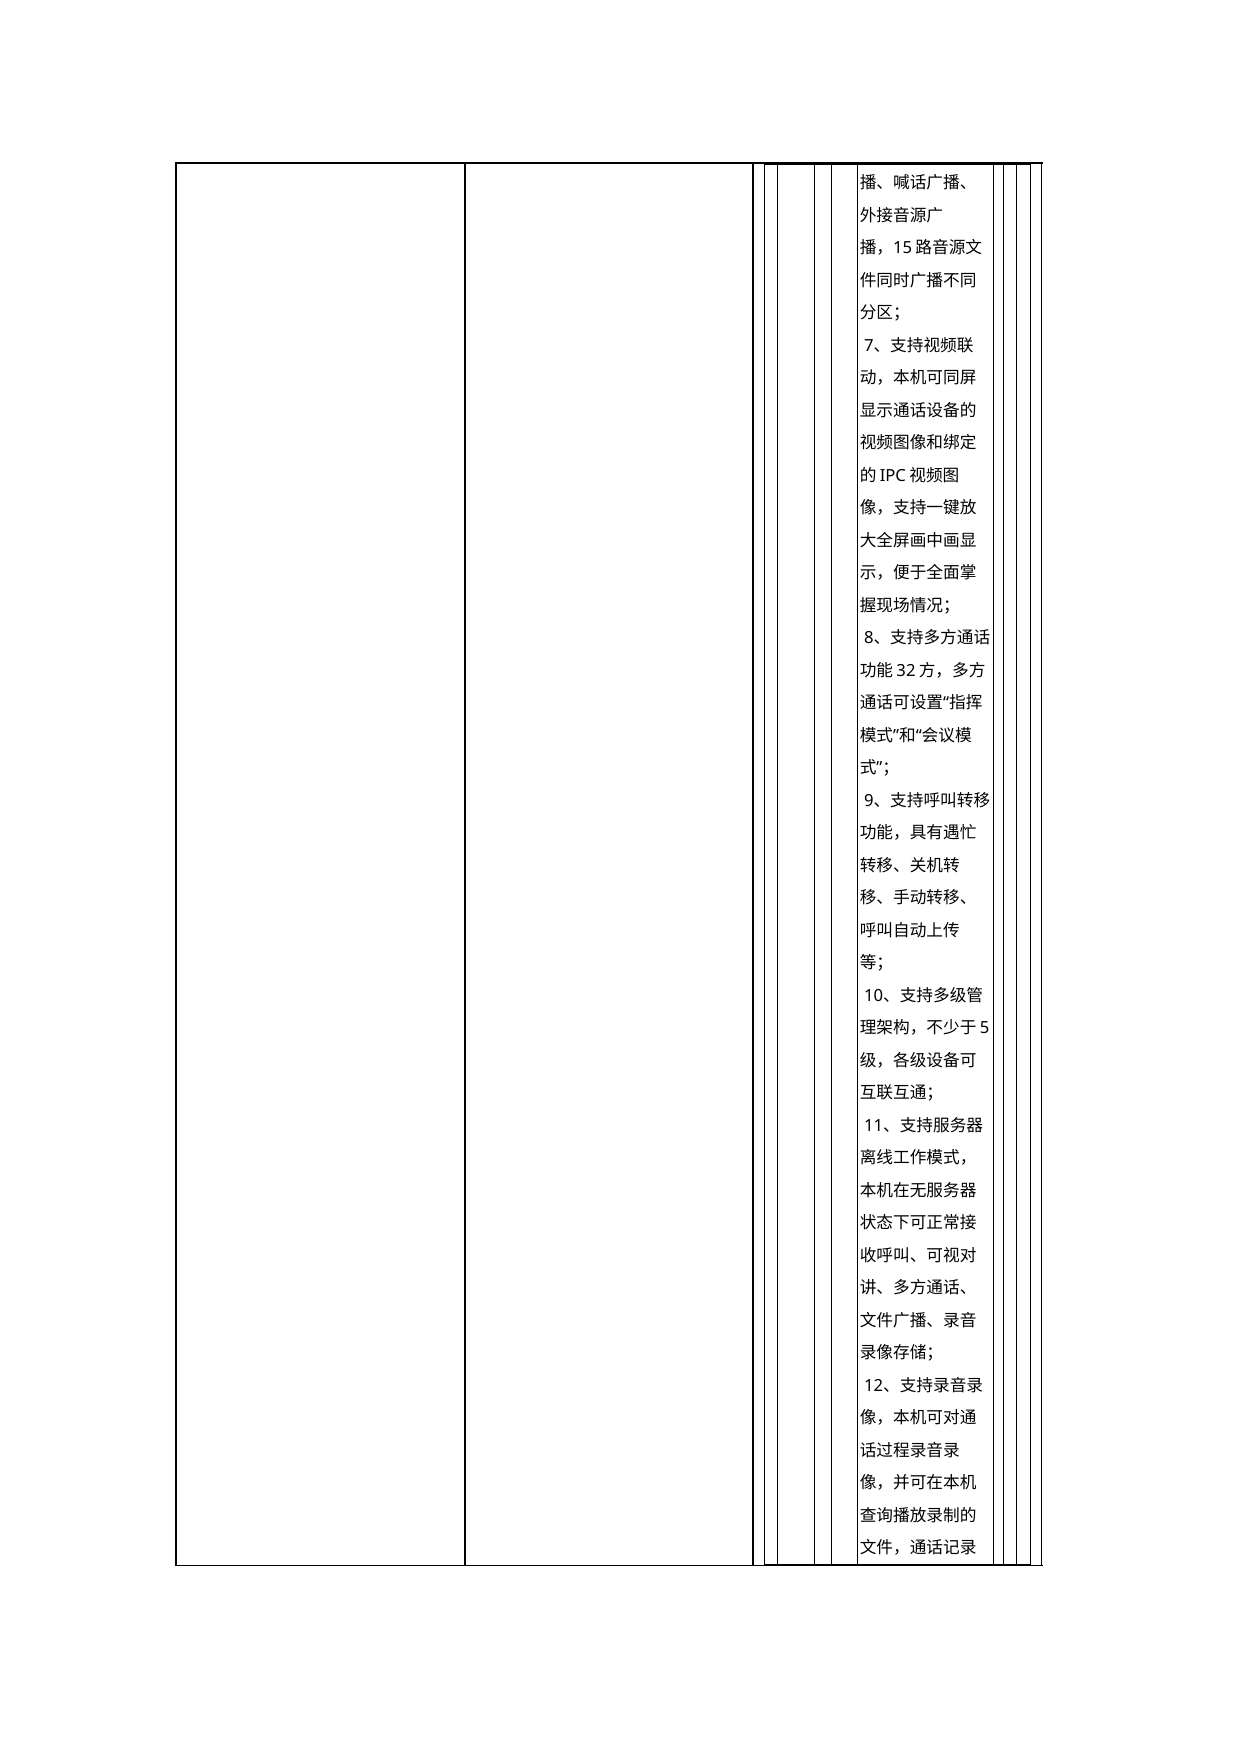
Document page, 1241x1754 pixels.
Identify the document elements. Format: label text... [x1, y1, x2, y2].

table_cell [832, 165, 857, 1564]
table_cell [815, 165, 831, 1564]
table_cell [1004, 165, 1016, 1564]
table_cell [994, 165, 1003, 1564]
table_cell ★ [466, 164, 752, 1565]
table_cell [858, 165, 993, 1564]
table_cell [1017, 165, 1030, 1564]
table_cell [754, 164, 764, 1565]
table_cell [765, 165, 777, 1564]
table_cell 1 [177, 164, 464, 1565]
table_cell [778, 165, 814, 1564]
table_cell [1031, 164, 1041, 1565]
